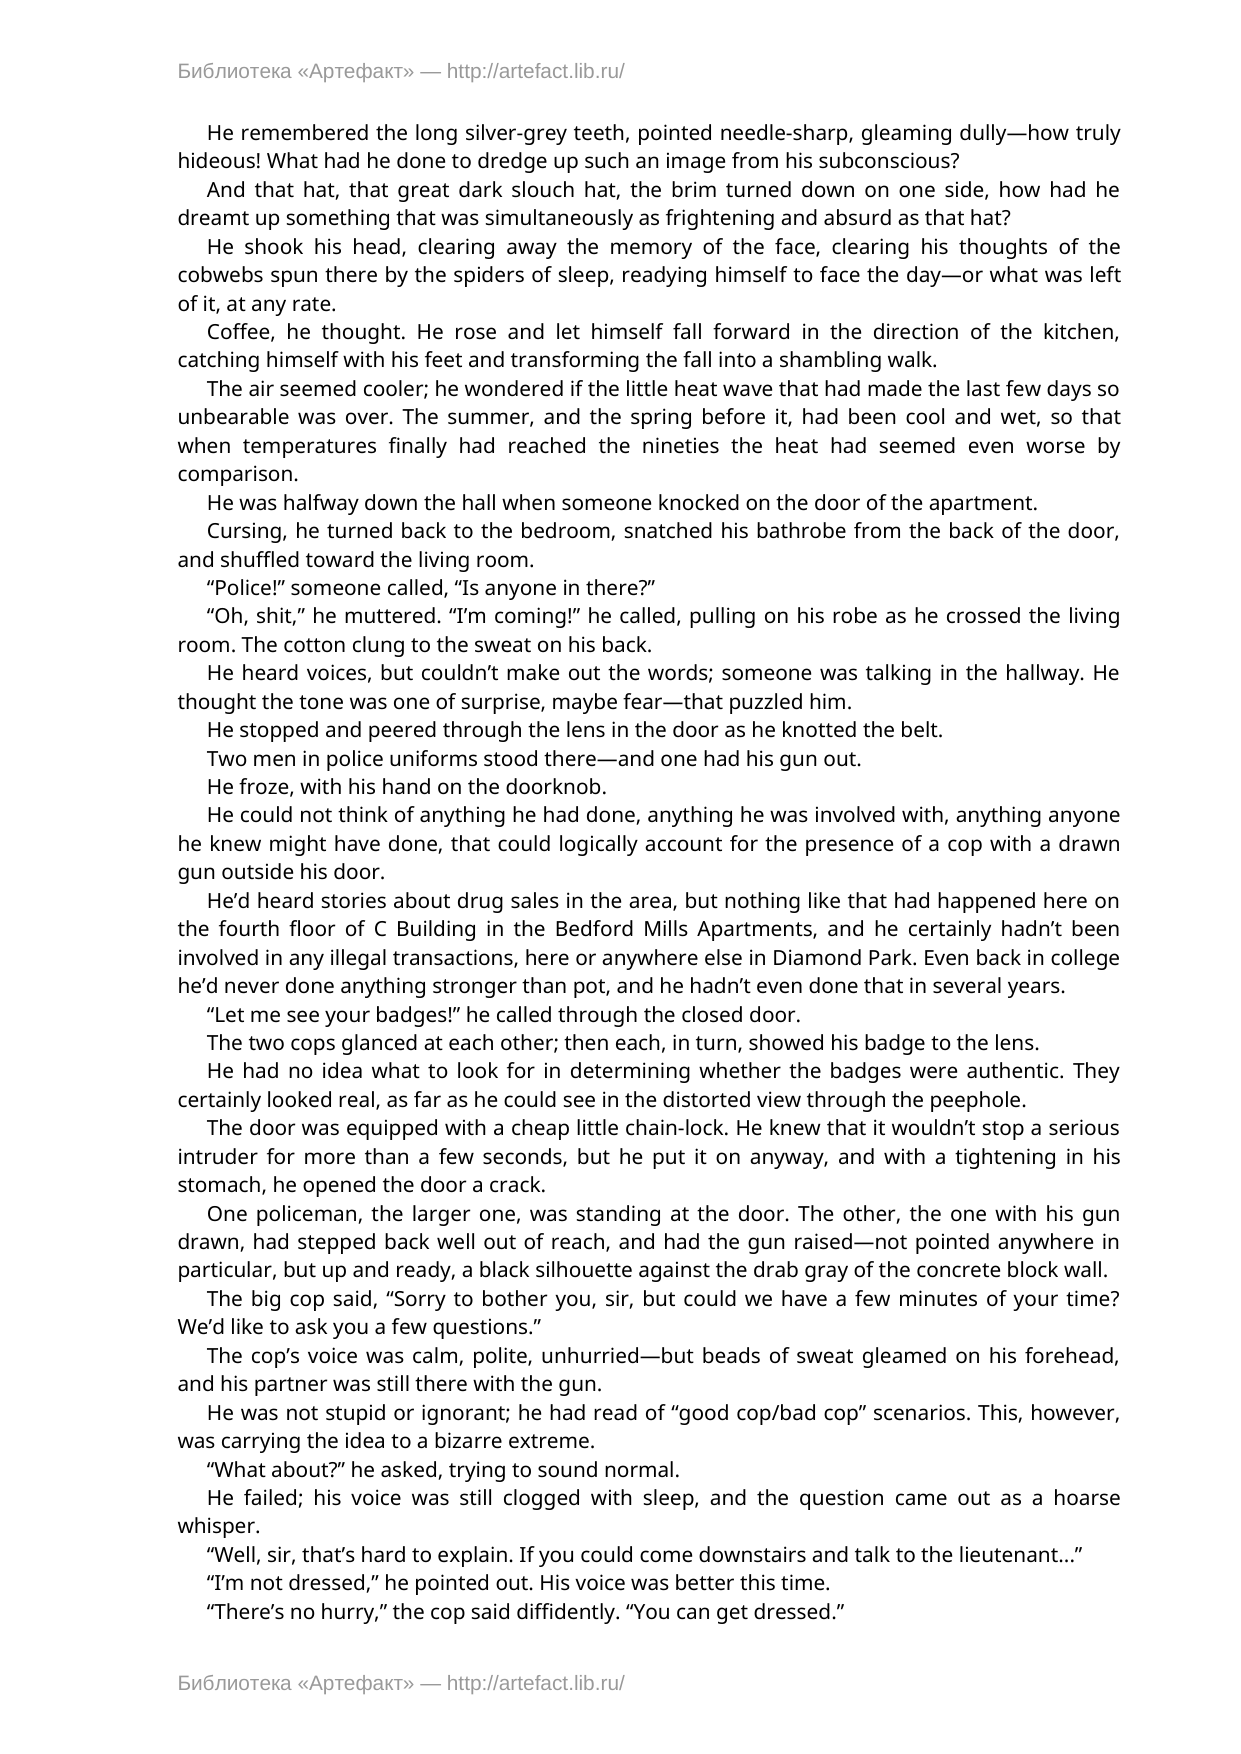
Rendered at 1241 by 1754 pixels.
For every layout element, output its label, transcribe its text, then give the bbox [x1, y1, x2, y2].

text He heard voices, but couldn’t make out the words; someone was talking in the hallway. He thought the tone was one of surprise, maybe fear—that puzzled him. [177, 658, 1122, 715]
text He had no idea what to look for in determining whether the badges were authentic. They certainly looked real, as far as he could see in the distorted view through the peephole. [177, 1057, 1122, 1113]
text He froze, with his hand on the doorknob. [177, 772, 1122, 801]
text He could not think of anything he had done, anything he was involved with, anything anyone he knew might have done, that could logically account for the presence of a cop with a drawn gun outside his door. [177, 801, 1122, 886]
text The door was equipped with a cheap little chain-lock. He knew that it wouldn’t stop a serious intruder for more than a few seconds, but he put it on anyway, and with a tightening in his stomach, he opened the door a crack. [177, 1113, 1122, 1199]
text “Well, sir, that’s hard to explain. If you could come downstairs and talk to the lieutenant...” [177, 1540, 1122, 1568]
text One policeman, the larger one, was standing at the door. The other, the one with his gun drawn, had stepped back well out of reach, and had the gun raised—not pointed anywhere in particular, but up and ready, a black silhouette against the drab gray of the concrete block wall. [177, 1199, 1122, 1284]
text Coffee, he thought. He rose and let himself fall forward in the direction of the kitchen, catching himself with his feet and transforming the fall into a shambling walk. [177, 317, 1122, 374]
text “I’m not dressed,” he pointed out. His voice was better this time. [177, 1568, 1122, 1597]
text Cursing, he turned back to the bedroom, snatched his bathrobe from the back of the door, and shuffled toward the living room. [177, 516, 1122, 573]
text “There’s no hurry,” the cop said diffidently. “You can get dressed.” [177, 1597, 1122, 1625]
text He failed; his voice was still clogged with sleep, and the question came out as a hoarse whisper. [177, 1483, 1122, 1540]
text He remembered the long silver-grey teeth, pointed needle-sharp, gleaming dully—how truly hideous! What had he done to dredge up such an image from his subconscious? [177, 118, 1122, 175]
text “Oh, shit,” he muttered. “I’m coming!” he called, pulling on his robe as he crossed the living room. The cotton clung to the sweat on his back. [177, 602, 1122, 658]
text And that hat, that great dark slouch hat, the brim turned down on one side, how had he dreamt up something that was simultaneously as frightening and absurd as that hat? [177, 175, 1122, 232]
text He was not stupid or ignorant; he had read of “good cop/bad cop” scenarios. This, however, was carrying the idea to a bizarre extreme. [177, 1398, 1122, 1455]
text He’d heard stories about drug sales in the area, but nothing like that had happened here on the fourth floor of C Building in the Bedford Mills Apartments, and he certainly hadn’t been involved in any illegal transactions, here or anywhere else in Diamond Park. Even back in college he’d never done anything stronger than pot, and he hadn’t even done that in several years. [177, 886, 1122, 1000]
text “Let me see your badges!” he called through the closed door. [177, 1000, 1122, 1028]
text He stopped and peered through the lens in the door as he knotted the belt. [177, 715, 1122, 744]
text He shook his head, clearing away the memory of the face, clearing his thoughts of the cobwebs spun there by the spiders of sleep, readying himself to face the day—or what was left of it, at any rate. [177, 232, 1122, 317]
text “Police!” someone called, “Is anyone in there?” [177, 573, 1122, 602]
text “What about?” he asked, trying to sound normal. [177, 1455, 1122, 1483]
text He was halfway down the hall when someone knocked on the door of the apartment. [177, 488, 1122, 516]
text The cop’s voice was calm, polite, unhurried—but beads of sweat gleamed on his forehead, and his partner was still there with the gun. [177, 1341, 1122, 1398]
text The two cops glanced at each other; then each, in turn, showed his badge to the lens. [177, 1028, 1122, 1057]
text The big cop said, “Sorry to bother you, sir, but could we have a few minutes of your time? We’d like to ask you a few questions.” [177, 1284, 1122, 1341]
text Two men in police uniforms stood there—and one had his gun out. [177, 744, 1122, 772]
text The air seemed cooler; he wondered if the little heat wave that had made the last few days so unbearable was over. The summer, and the spring before it, had been cool and wet, so that when temperatures finally had reached the nineties the heat had seemed even worse by comparison. [177, 374, 1122, 488]
